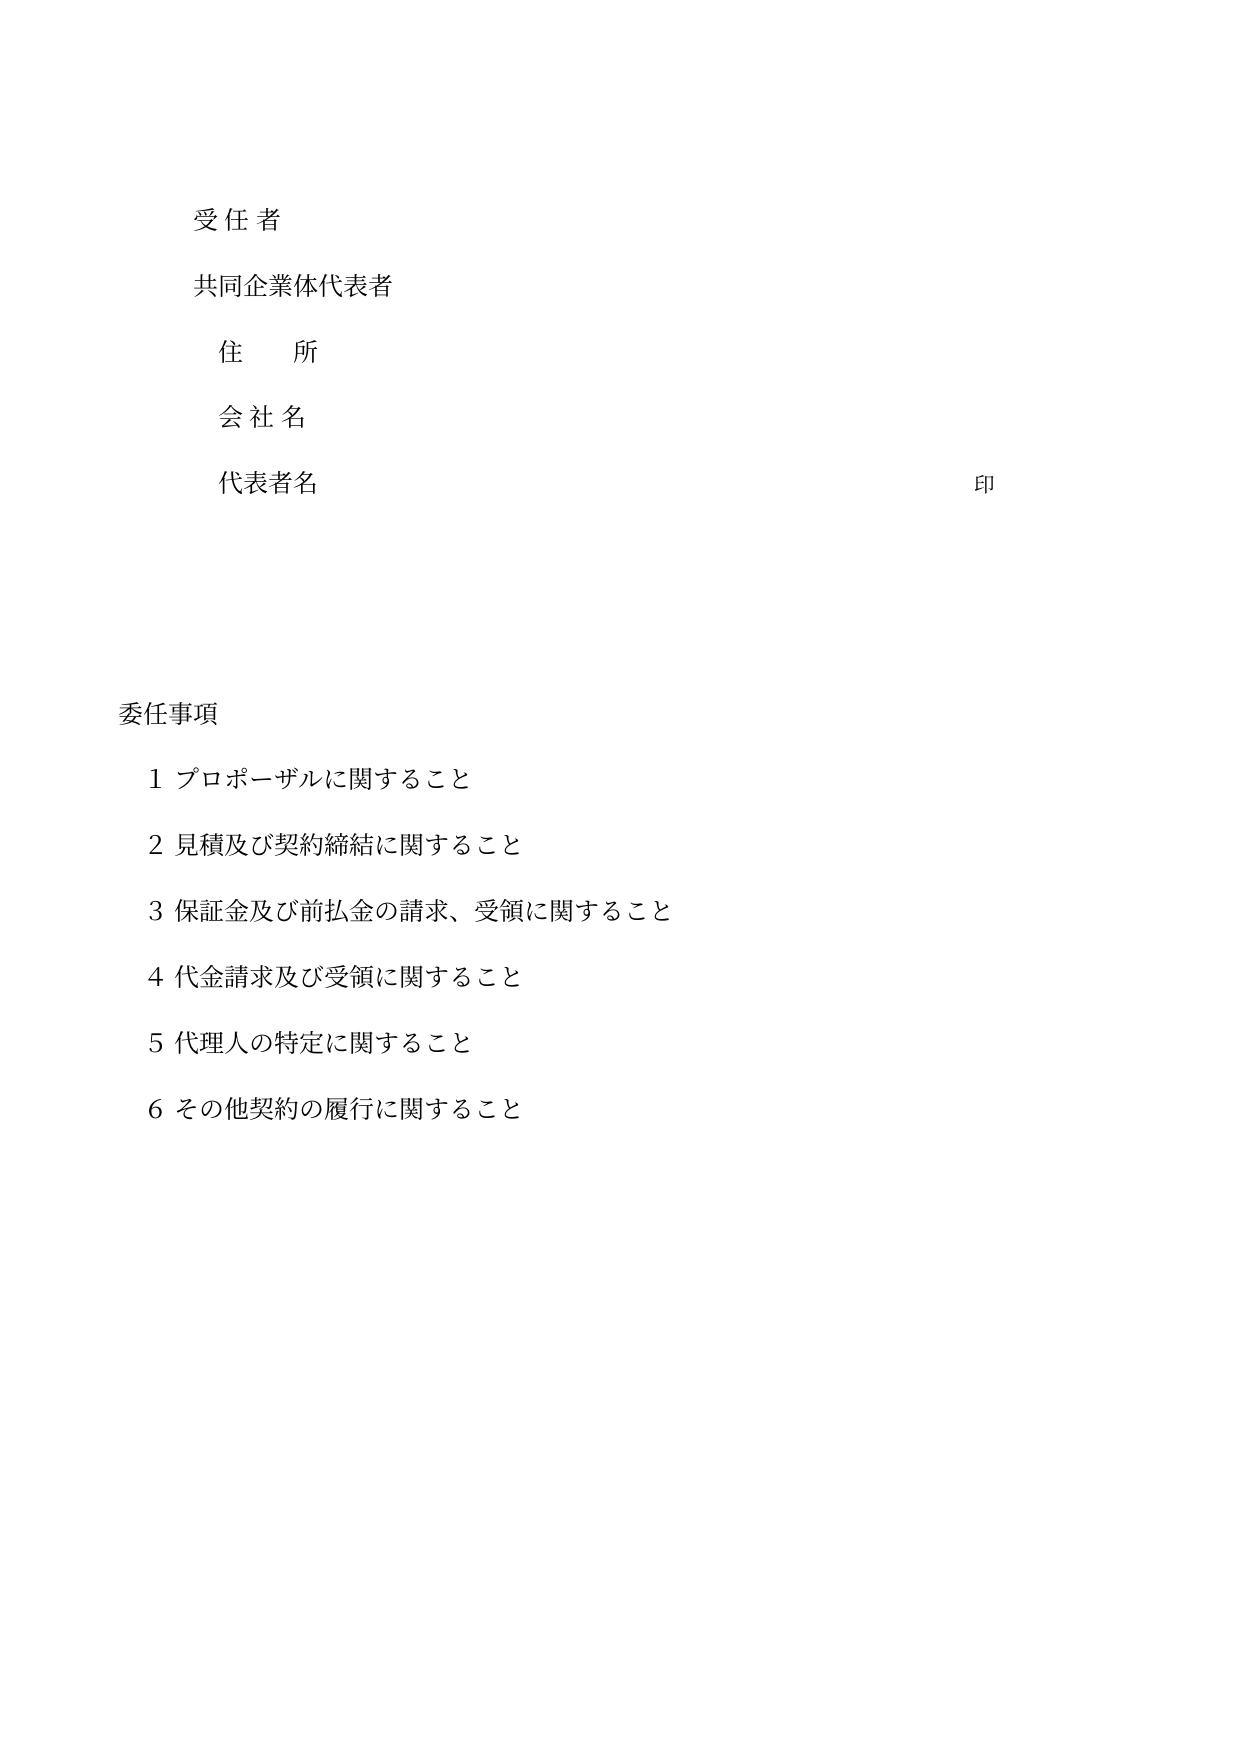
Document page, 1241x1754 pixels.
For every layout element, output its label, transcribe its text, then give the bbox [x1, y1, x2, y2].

text 住 所 [118, 317, 1122, 383]
text 会 社 名 [118, 383, 1122, 449]
text １ プロポーザルに関すること [118, 745, 1122, 811]
text ５ 代理人の特定に関すること [118, 1009, 1122, 1074]
text 共同企業体代表者 [118, 252, 1122, 317]
text ２ 見積及び契約締結に関すること [118, 811, 1122, 877]
text ４ 代金請求及び受領に関すること [118, 943, 1122, 1009]
text 委任事項 [118, 679, 1122, 745]
text ３ 保証金及び前払金の請求、受領に関すること [118, 877, 1122, 943]
text ６ その他契約の履行に関すること [118, 1074, 1122, 1140]
text 受 任 者 [118, 186, 1122, 252]
text 代表者名 印 [118, 449, 1122, 515]
